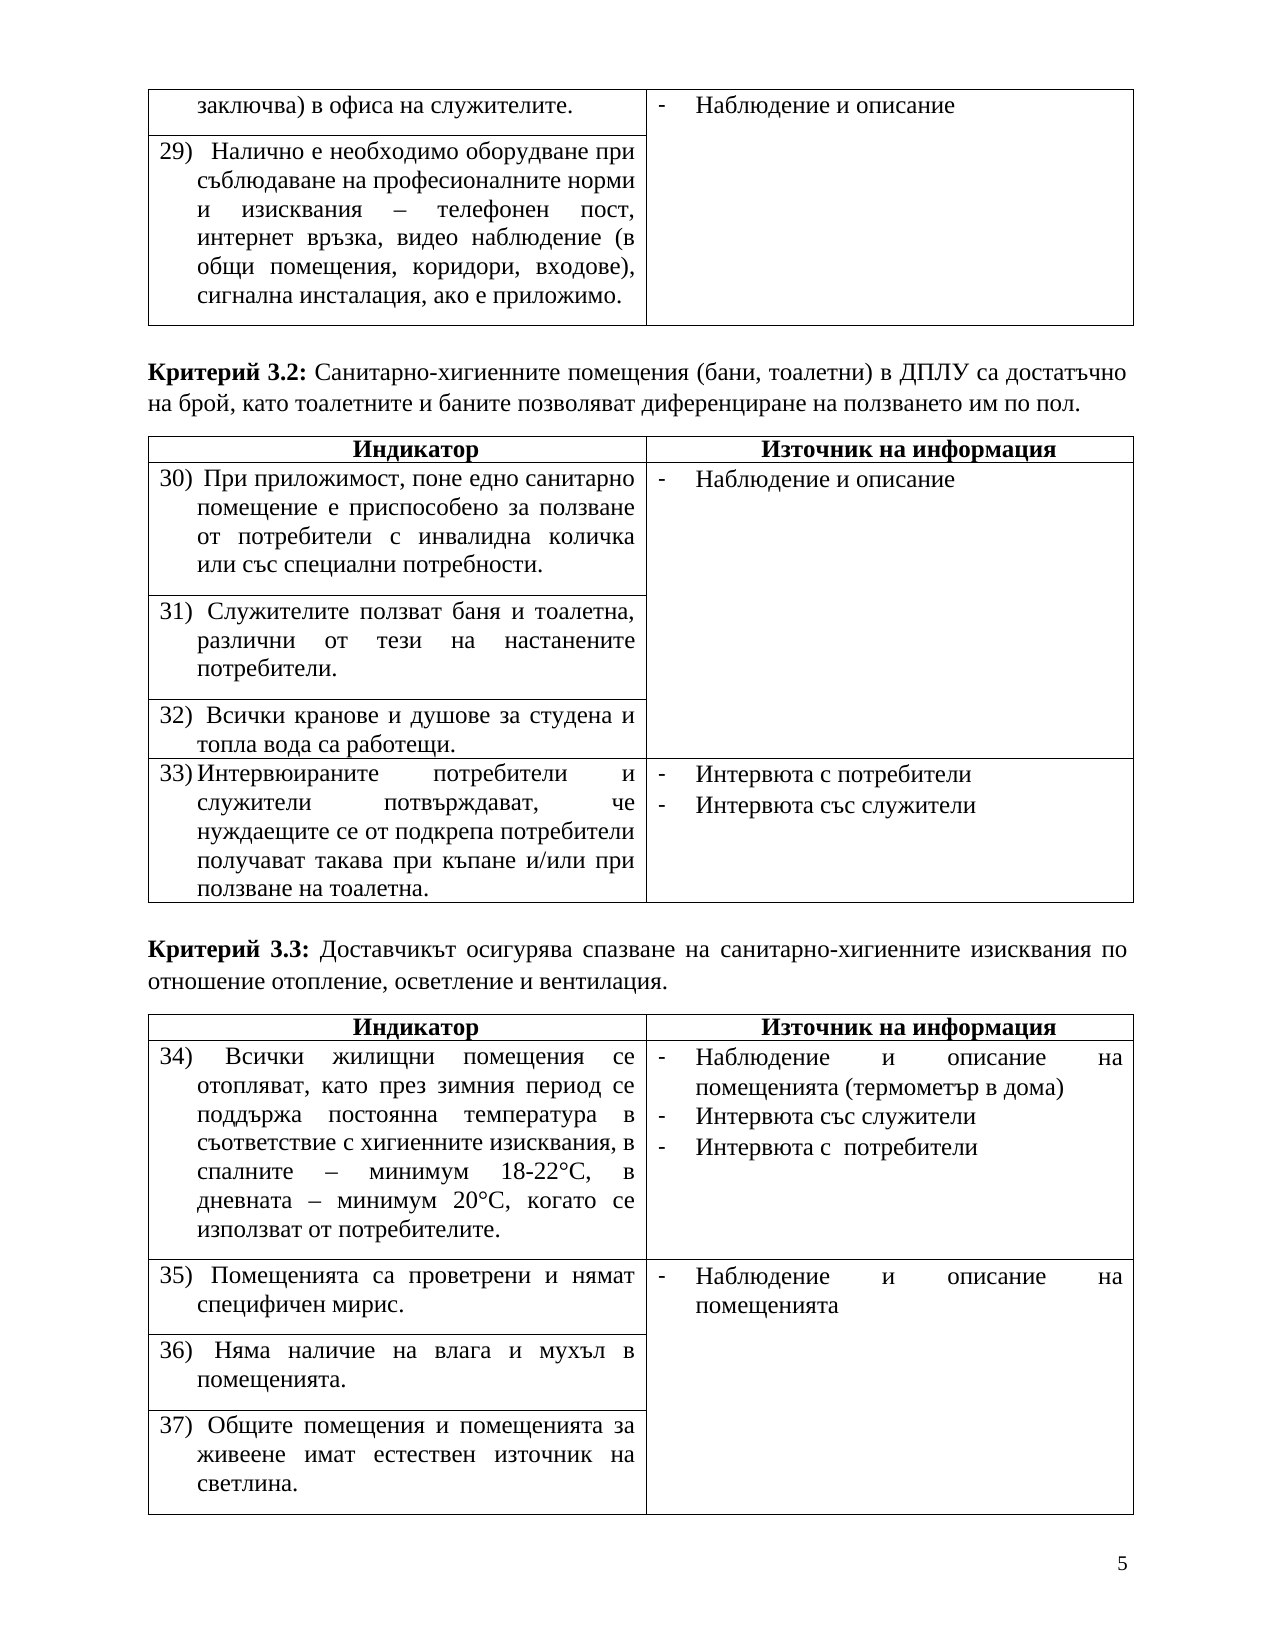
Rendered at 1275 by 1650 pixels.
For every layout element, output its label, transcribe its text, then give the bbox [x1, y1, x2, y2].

table_cell Всички жилищни помещения се отопляват, като през зимния период се поддържа постоянна температура в съответствие с хигиенните изисквания, в спалните – минимум 18-22°С, в дневната – минимум 20°С, когато се използват от потребителите. [149, 1041, 646, 1259]
text Критерий 3.3: Доставчикът осигурява спазване на санитарно-хигиенните изисквания по отношение отопление, осветление и вентилация. [148, 934, 1127, 994]
table_cell Наблюдение и описание [647, 463, 1133, 757]
table_cell Налично е необходимо оборудване при съблюдаване на професионалните норми и изисквания – телефонен пост, интернет връзка, видео наблюдение (в общи помещения, коридори, входове), сигнална инсталация, ако е приложимо. [149, 136, 646, 325]
table_cell При приложимост, поне едно санитарно помещение е приспособено за ползване от потребители с инвалидна количка или със специални потребности. [149, 463, 646, 595]
table_header Индикатор [149, 1015, 646, 1040]
text Критерий 3.2: Санитарно-хигиенните помещения (бани, тоалетни) в ДПЛУ са достатъчно на брой, като тоалетните и баните позволяват диференциране на ползването им по пол. [148, 357, 1127, 417]
table_cell Наблюдение и описание на помещенията [647, 1260, 1133, 1513]
table_header Индикатор [149, 437, 646, 462]
table_cell Интервюта с потребители Интервюта със служители [647, 759, 1133, 902]
table_cell Наблюдение и описание на помещенията (термометър в дома) Интервюта със служители Интервюта с потребители [647, 1041, 1133, 1259]
table_header Източник на информация [647, 1015, 1133, 1040]
table_cell Интервюираните потребители и служители потвърждават, че нуждаещите се от подкрепа потребители получават такава при къпане и/или при ползване на тоалетна. [149, 759, 646, 902]
table_cell Помещенията са проветрени и нямат специфичен мирис. [149, 1260, 646, 1334]
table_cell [149, 90, 646, 135]
table_cell Всички кранове и душове за студена и топла вода са работещи. [149, 700, 646, 757]
table_header Източник на информация [647, 437, 1133, 462]
table_cell Служителите ползват баня и тоалетна, различни от тези на настанените потребители. [149, 596, 646, 699]
table_cell Общите помещения и помещенията за живеене имат естествен източник на светлина. [149, 1411, 646, 1513]
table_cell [647, 90, 1133, 325]
table_cell Няма наличие на влага и мухъл в помещенията. [149, 1335, 646, 1409]
